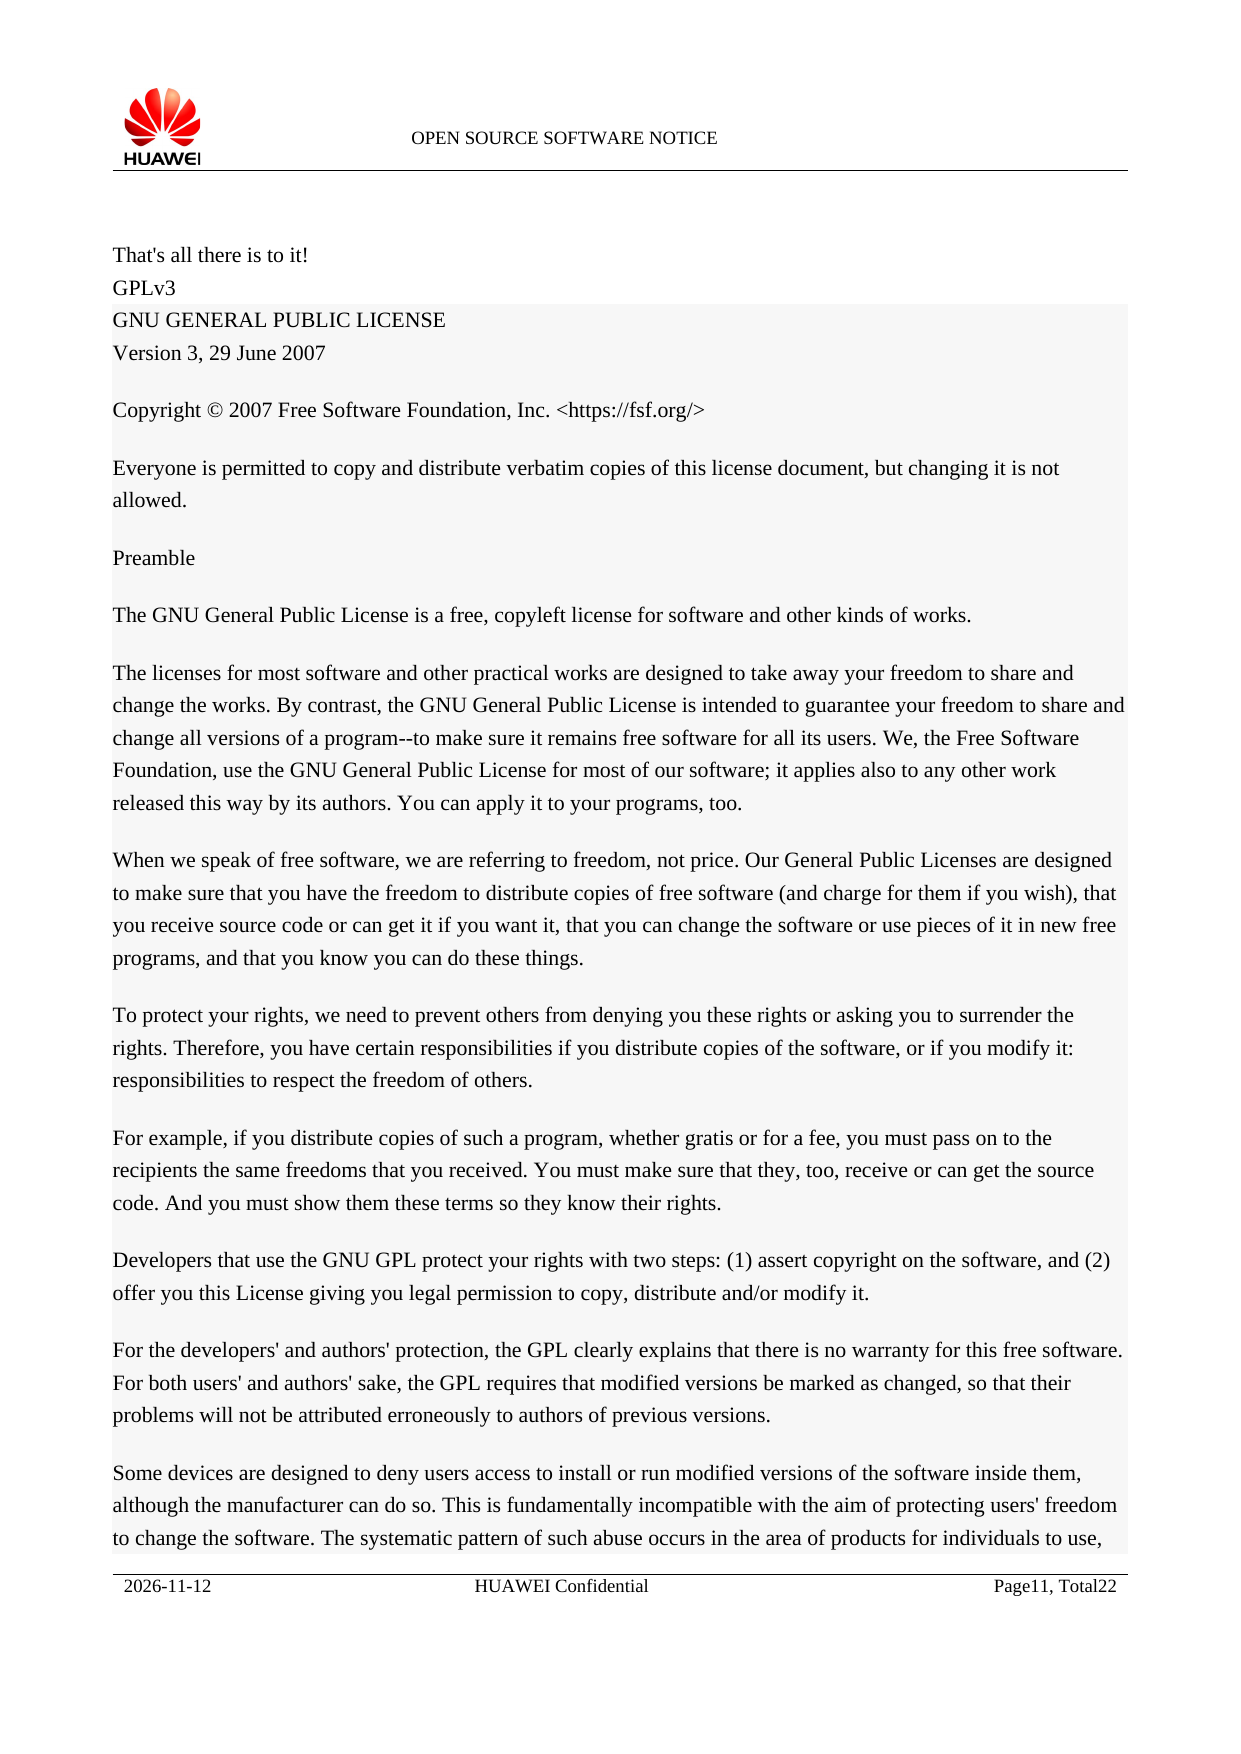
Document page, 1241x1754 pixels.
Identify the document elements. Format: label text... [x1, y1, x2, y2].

text For the developers' and authors' protection, the GPL clearly explains that there is no warranty for this free software. For both users' and authors' sake, the GPL requires that modified versions be marked as changed, so that their problems will not be attributed erroneously to authors of previous versions. [112, 1334, 1128, 1431]
text Everyone is permitted to copy and distribute verbatim copies of this license document, but changing it is not allowed. [112, 451, 1128, 516]
text The licenses for most software and other practical works are designed to take away your freedom to share and change the works. By contrast, the GNU General Public License is intended to guarantee your freedom to share and change all versions of a program--to make sure it remains free software for all its users. We, the Free Software Foundation, use the GNU General Public License for most of our software; it applies also to any other work released this way by its authors. You can apply it to your programs, too. [112, 656, 1128, 819]
text Preamble [112, 541, 1128, 574]
picture [124, 88, 201, 165]
text Developers that use the GNU GPL protect your rights with two steps: (1) assert copyright on the software, and (2) offer you this License giving you legal permission to copy, distribute and/or modify it. [112, 1244, 1128, 1309]
text That's all there is to it! [112, 239, 1128, 271]
text GPLv3 [112, 271, 1128, 304]
text The GNU General Public License is a free, copyleft license for software and other kinds of works. [112, 599, 1128, 631]
text To protect your rights, we need to prevent others from denying you these rights or asking you to surrender the rights. Therefore, you have certain responsibilities if you distribute copies of the software, or if you modify it: responsibilities to respect the freedom of others. [112, 999, 1128, 1096]
text When we speak of free software, we are referring to freedom, not price. Our General Public Licenses are designed to make sure that you have the freedom to distribute copies of free software (and charge for them if you wish), that you receive source code or can get it if you want it, that you can change the software or use pieces of it in new free programs, and that you know you can do these things. [112, 844, 1128, 974]
text Copyright © 2007 Free Software Foundation, Inc. <https://fsf.org/> [112, 394, 1128, 426]
text GNU GENERAL PUBLIC LICENSE Version 3, 29 June 2007 [112, 304, 1128, 369]
text For example, if you distribute copies of such a program, whether gratis or for a fee, you must pass on to the recipients the same freedoms that you received. You must make sure that they, too, receive or can get the source code. And you must show them these terms so they know their rights. [112, 1121, 1128, 1219]
